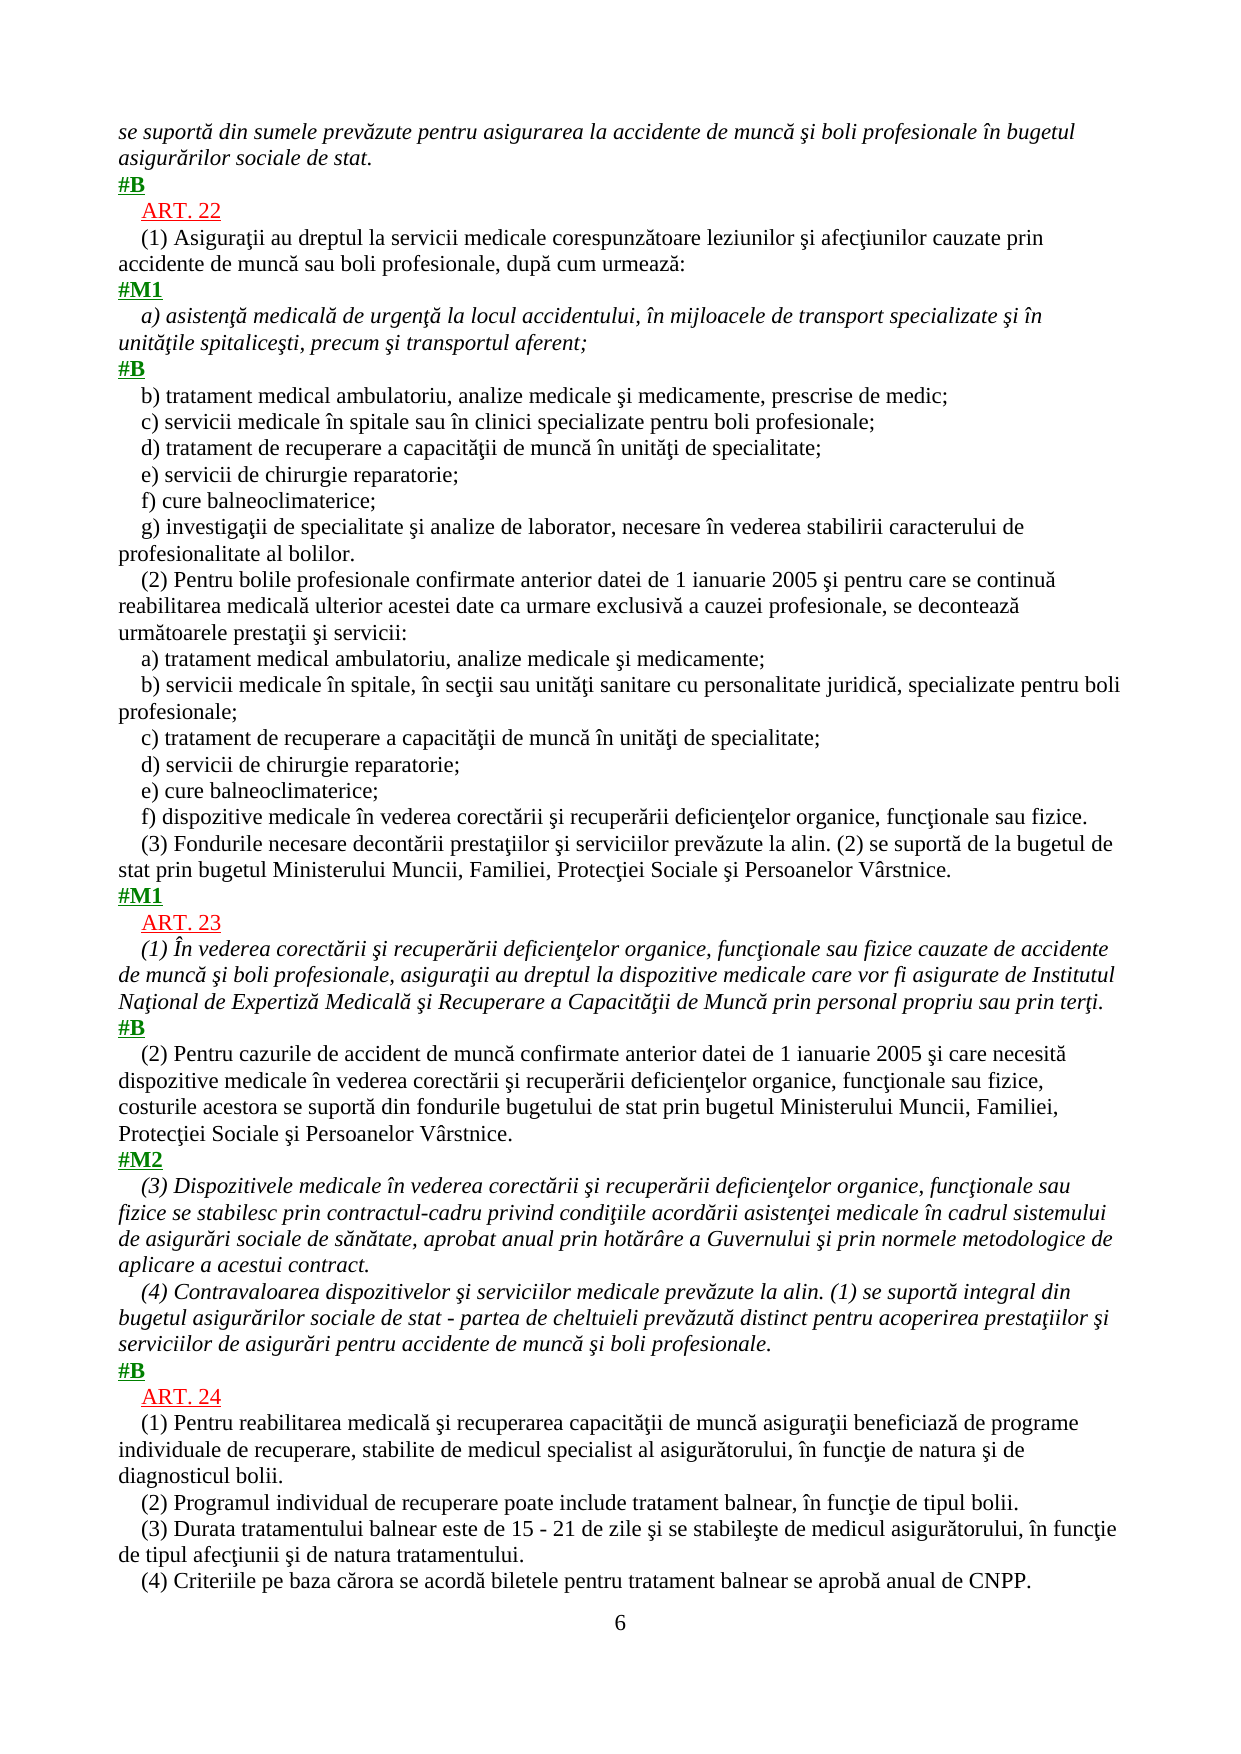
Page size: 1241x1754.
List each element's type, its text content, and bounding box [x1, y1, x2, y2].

text f) dispozitive medicale în vederea corectării şi recuperării deficienţelor organice, funcţionale sau fizice. [118, 803, 1122, 830]
text (1) În vederea corectării şi recuperării deficienţelor organice, funcţionale sau fizice cauzate de accidente de muncă şi boli profesionale, asiguraţii au dreptul la dispozitive medicale care vor fi asigurate de Institutul Naţional de Expertiză Medicală şi Recuperare a Capacităţii de Muncă prin personal propriu sau prin terţi. [118, 935, 1122, 1014]
text (2) Pentru cazurile de accident de muncă confirmate anterior datei de 1 ianuarie 2005 şi care necesită dispozitive medicale în vederea corectării şi recuperării deficienţelor organice, funcţionale sau fizice, costurile acestora se suportă din fondurile bugetului de stat prin bugetul Ministerului Muncii, Familiei, Protecţiei Sociale şi Persoanelor Vârstnice. [118, 1041, 1122, 1146]
text ART. 24 [118, 1383, 1122, 1409]
text #B [118, 1357, 1122, 1383]
text b) servicii medicale în spitale, în secţii sau unităţi sanitare cu personalitate juridică, specializate pentru boli profesionale; [118, 672, 1122, 724]
text (1) Asiguraţii au dreptul la servicii medicale corespunzătoare leziunilor şi afecţiunilor cauzate prin accidente de muncă sau boli profesionale, după cum urmează: [118, 223, 1122, 276]
text c) servicii medicale în spitale sau în clinici specializate pentru boli profesionale; [118, 408, 1122, 434]
text #B [118, 355, 1122, 382]
text d) servicii de chirurgie reparatorie; [118, 751, 1122, 777]
text (3) Durata tratamentului balnear este de 15 - 21 de zile şi se stabileşte de medicul asigurătorului, în funcţie de tipul afecţiunii şi de natura tratamentului. [118, 1515, 1122, 1568]
text (3) Dispozitivele medicale în vederea corectării şi recuperării deficienţelor organice, funcţionale sau fizice se stabilesc prin contractul-cadru privind condiţiile acordării asistenţei medicale în cadrul sistemului de asigurări sociale de sănătate, aprobat anual prin hotărâre a Guvernului şi prin normele metodologice de aplicare a acestui contract. [118, 1172, 1122, 1278]
text (4) Contravaloarea dispozitivelor şi serviciilor medicale prevăzute la alin. (1) se suportă integral din bugetul asigurărilor sociale de stat - partea de cheltuieli prevăzută distinct pentru acoperirea prestaţiilor şi serviciilor de asigurări pentru accidente de muncă şi boli profesionale. [118, 1278, 1122, 1357]
text #M1 [118, 882, 1122, 909]
text a) asistenţă medicală de urgenţă la locul accidentului, în mijloacele de transport specializate şi în unităţile spitaliceşti, precum şi transportul aferent; [118, 303, 1122, 355]
text c) tratament de recuperare a capacităţii de muncă în unităţi de specialitate; [118, 724, 1122, 751]
text ART. 23 [118, 909, 1122, 935]
text f) cure balneoclimaterice; [118, 487, 1122, 513]
text e) servicii de chirurgie reparatorie; [118, 461, 1122, 487]
text (2) Pentru bolile profesionale confirmate anterior datei de 1 ianuarie 2005 şi pentru care se continuă reabilitarea medicală ulterior acestei date ca urmare exclusivă a cauzei profesionale, se decontează următoarele prestaţii şi servicii: [118, 566, 1122, 645]
text #B [118, 1014, 1122, 1041]
text a) tratament medical ambulatoriu, analize medicale şi medicamente; [118, 645, 1122, 672]
text #M1 [118, 276, 1122, 303]
text (3) Fondurile necesare decontării prestaţiilor şi serviciilor prevăzute la alin. (2) se suportă de la bugetul de stat prin bugetul Ministerului Muncii, Familiei, Protecţiei Sociale şi Persoanelor Vârstnice. [118, 830, 1122, 882]
text #M2 [118, 1146, 1122, 1172]
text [118, 118, 1122, 171]
text g) investigaţii de specialitate şi analize de laborator, necesare în vederea stabilirii caracterului de profesionalitate al bolilor. [118, 513, 1122, 566]
text d) tratament de recuperare a capacităţii de muncă în unităţi de specialitate; [118, 434, 1122, 461]
text e) cure balneoclimaterice; [118, 777, 1122, 803]
text #B [118, 171, 1122, 197]
text (1) Pentru reabilitarea medicală şi recuperarea capacităţii de muncă asiguraţii beneficiază de programe individuale de recuperare, stabilite de medicul specialist al asigurătorului, în funcţie de natura şi de diagnosticul bolii. [118, 1409, 1122, 1488]
text b) tratament medical ambulatoriu, analize medicale şi medicamente, prescrise de medic; [118, 382, 1122, 408]
text (4) Criteriile pe baza cărora se acordă biletele pentru tratament balnear se aprobă anual de CNPP. [118, 1568, 1122, 1594]
text ART. 22 [118, 197, 1122, 223]
text (2) Programul individual de recuperare poate include tratament balnear, în funcţie de tipul bolii. [118, 1488, 1122, 1515]
